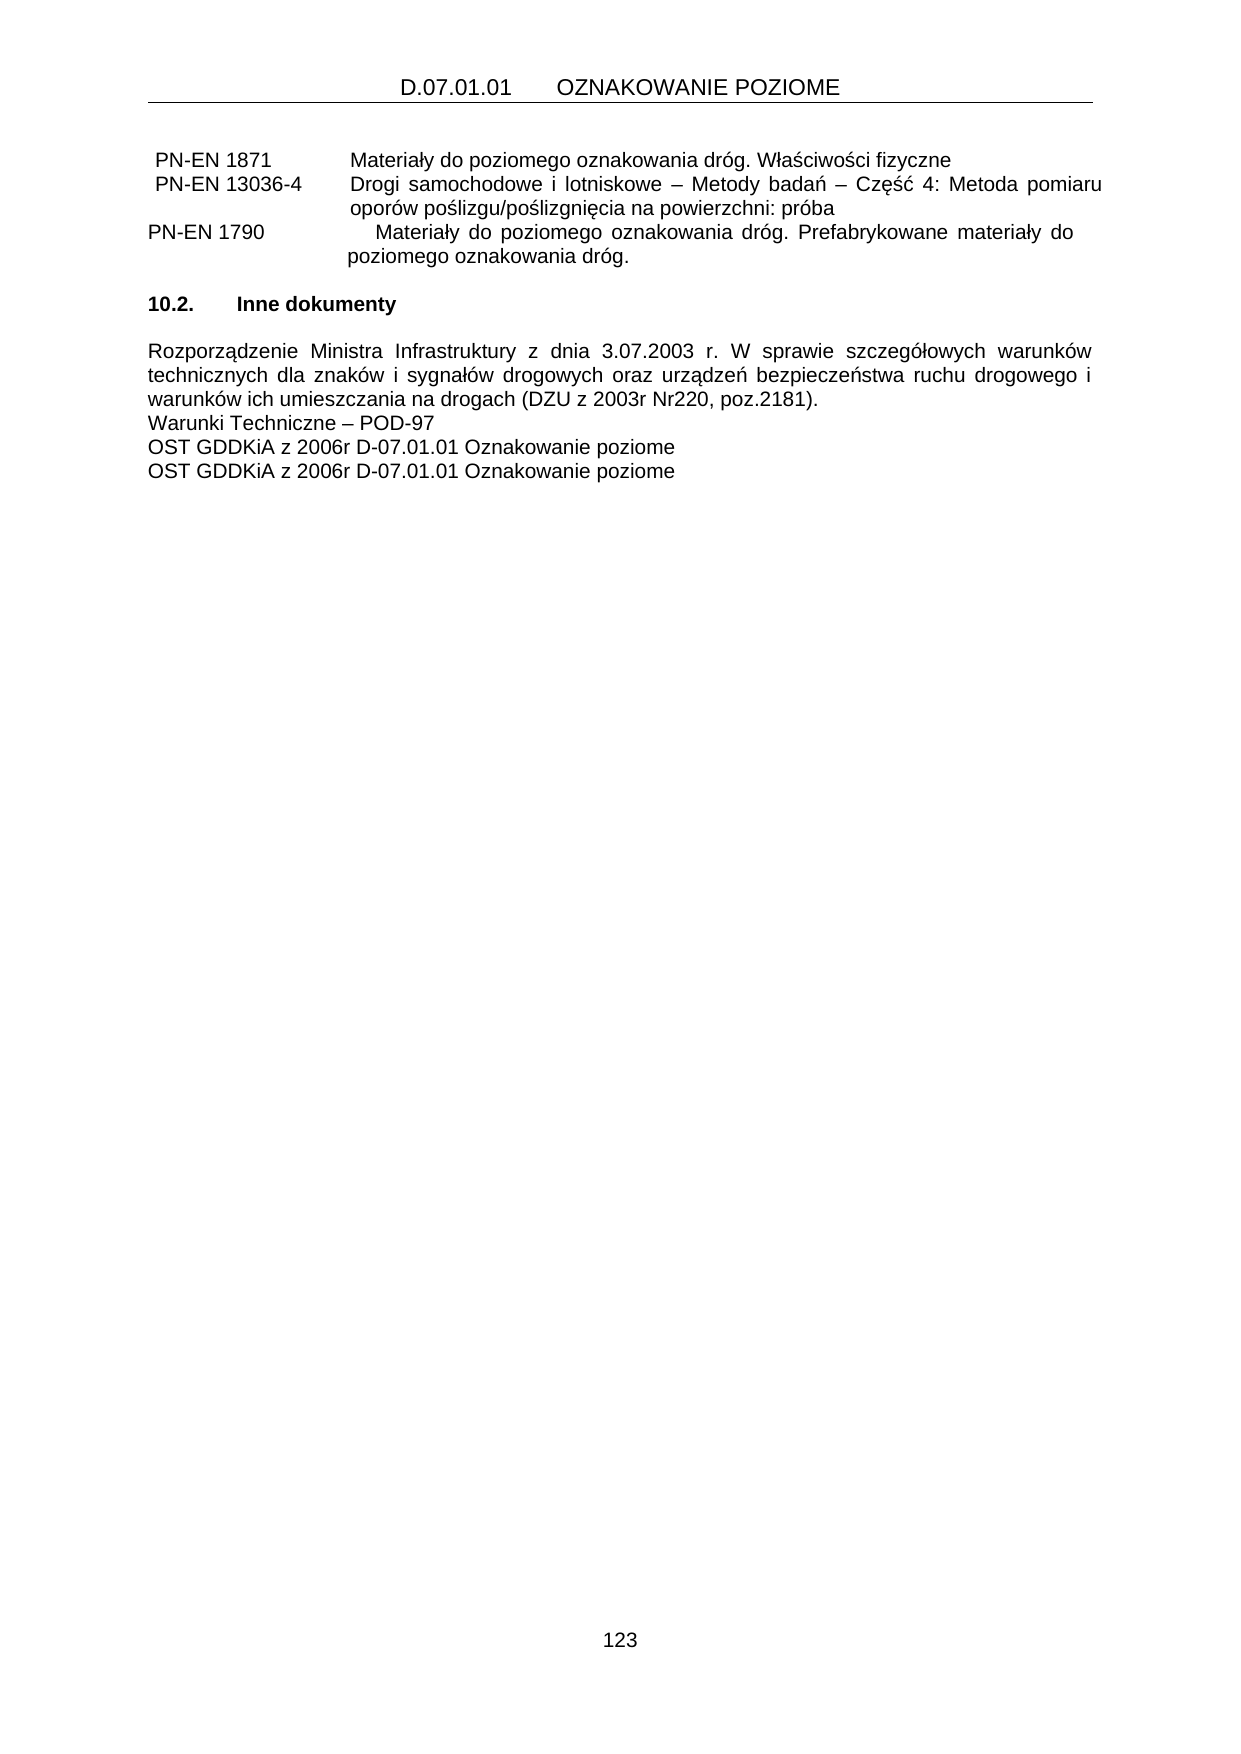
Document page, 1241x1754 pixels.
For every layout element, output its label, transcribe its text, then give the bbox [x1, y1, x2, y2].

list Inne dokumenty [148, 291, 1093, 315]
table_cell PN-EN 13036-4 [148, 172, 342, 219]
table_cell PN-EN 1871 [148, 148, 342, 172]
table_cell Drogi samochodowe i lotniskowe – Metody badań – Część 4: Metoda pomiaru oporów poślizgu/poślizgnięcia na powierzchni: próba [343, 172, 1111, 219]
text OST GDDKiA z 2006r D-07.01.01 Oznakowanie poziome [148, 435, 1093, 459]
table_cell Materiały do poziomego oznakowania dróg. Właściwości fizyczne [343, 148, 1111, 172]
text OST GDDKiA z 2006r D-07.01.01 Oznakowanie poziome [148, 459, 1093, 483]
text Warunki Techniczne – POD-97 [148, 411, 1093, 435]
text Rozporządzenie Ministra Infrastruktury z dnia 3.07.2003 r. W sprawie szczegółowych warunków technicznych dla znaków i sygnałów drogowych oraz urządzeń bezpieczeństwa ruchu drogowego i warunków ich umieszczania na drogach (DZU z 2003r Nr220, poz.2181). [148, 339, 1093, 411]
text PN-EN 1790 Materiały do poziomego oznakowania dróg. Prefabrykowane materiały do poziomego oznakowania dróg. [148, 219, 1093, 267]
